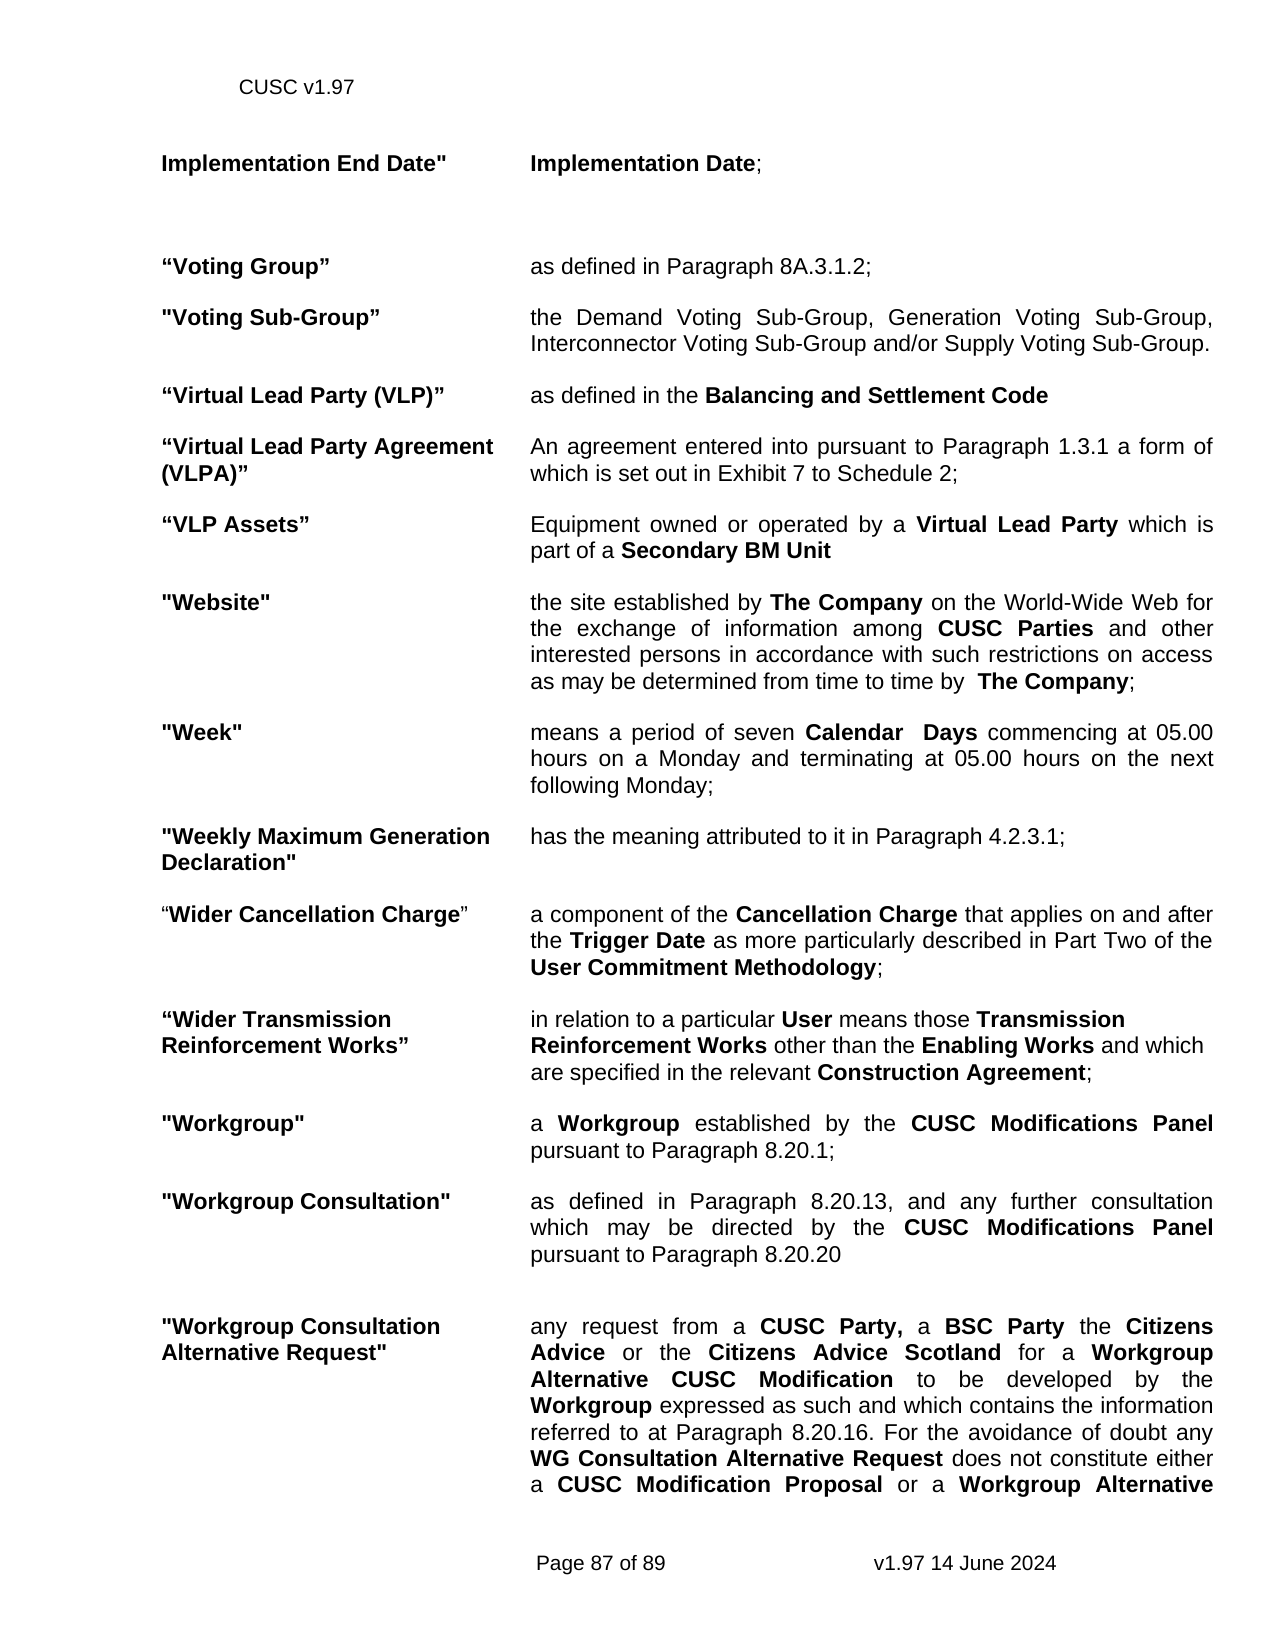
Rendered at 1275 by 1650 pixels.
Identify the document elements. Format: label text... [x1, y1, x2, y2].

table_cell as defined in Paragraph 8A.3.1.2; [519, 253, 1225, 304]
table_cell “Wider Cancellation Charge” [150, 901, 519, 1006]
table_cell “Virtual Lead Party Agreement (VLPA)” [150, 433, 519, 511]
table_cell in relation to a particular User means those Transmission Reinforcement Works other than the Enabling Works and which are specified in the relevant Construction Agreement; [519, 1006, 1225, 1110]
table_cell An agreement entered into pursuant to Paragraph 1.3.1 a form of which is set out in Exhibit 7 to Schedule 2; [519, 433, 1225, 511]
table_cell "Weekly Maximum Generation Declaration" [150, 823, 519, 901]
table_cell "Week" [150, 719, 519, 823]
table_cell means a period of seven Calendar Days commencing at 05.00 hours on a Monday and terminating at 05.00 hours on the next following Monday; [519, 719, 1225, 823]
table_cell as defined in Paragraph 8.20.13, and any further consultation which may be directed by the CUSC Modifications Panel pursuant to Paragraph 8.20.20 [519, 1188, 1225, 1313]
table_cell has the meaning attributed to it in Paragraph 4.2.3.1; [519, 823, 1225, 901]
table_cell “Virtual Lead Party (VLP)” [150, 382, 519, 433]
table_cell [519, 150, 1225, 253]
table_cell a Workgroup established by the CUSC Modifications Panel pursuant to Paragraph 8.20.1; [519, 1110, 1225, 1188]
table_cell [519, 1313, 1225, 1497]
table_cell “Wider Transmission Reinforcement Works” [150, 1006, 519, 1110]
table_cell "Workgroup Consultation" [150, 1188, 519, 1313]
table_cell the site established by The Company on the World-Wide Web for the exchange of information among CUSC Parties and other interested persons in accordance with such restrictions on access as may be determined from time to time by The Company; [519, 589, 1225, 719]
table_cell the Demand Voting Sub-Group, Generation Voting Sub-Group, Interconnector Voting Sub-Group and/or Supply Voting Sub-Group. [519, 304, 1225, 382]
table_cell Equipment owned or operated by a Virtual Lead Party which is part of a Secondary BM Unit [519, 511, 1225, 588]
table_cell a component of the Cancellation Charge that applies on and after the Trigger Date as more particularly described in Part Two of the User Commitment Methodology; [519, 901, 1225, 1006]
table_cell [150, 1313, 519, 1497]
table_cell “Voting Group” [150, 253, 519, 304]
table_cell "Website" [150, 589, 519, 719]
table_cell "Workgroup" [150, 1110, 519, 1188]
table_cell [150, 150, 519, 253]
table_cell as defined in the Balancing and Settlement Code [519, 382, 1225, 433]
table_cell "Voting Sub-Group” [150, 304, 519, 382]
table_cell “VLP Assets” [150, 511, 519, 588]
